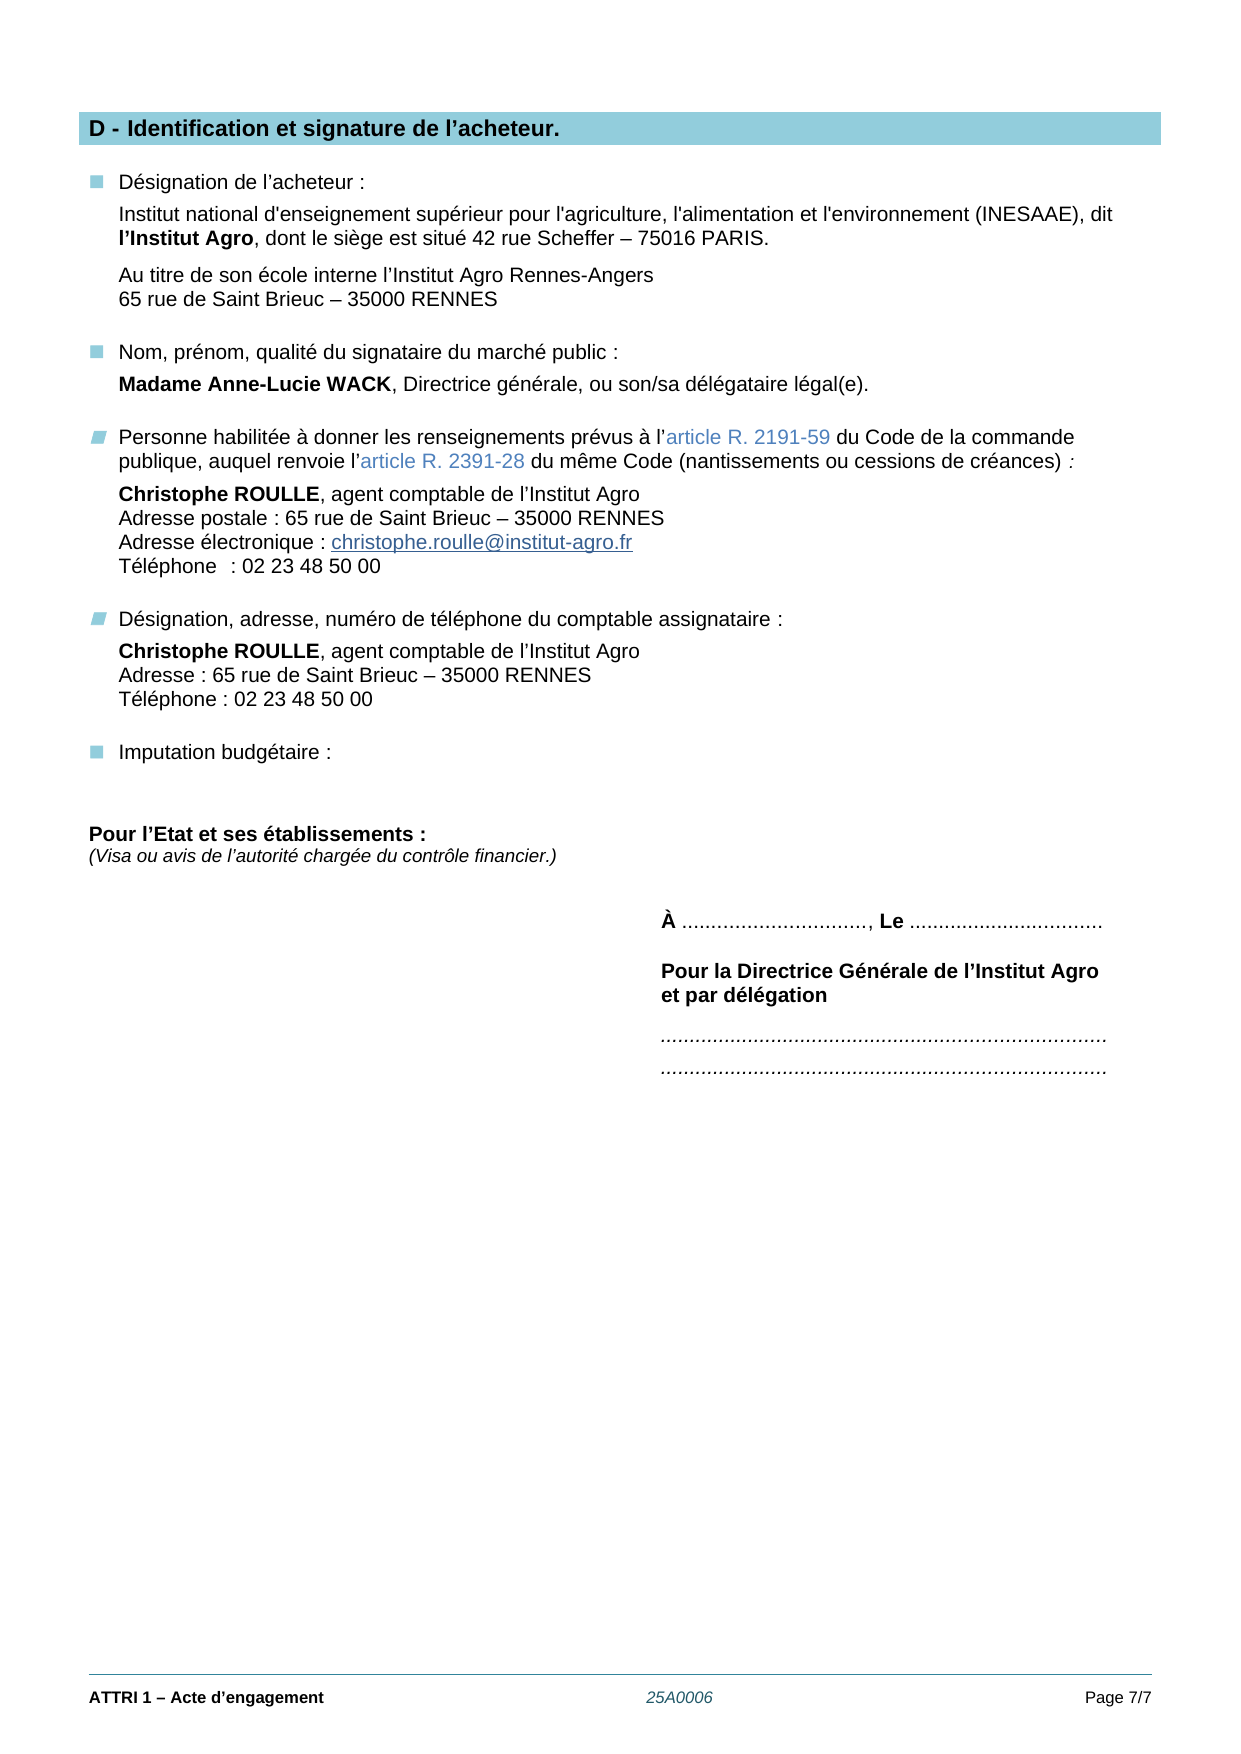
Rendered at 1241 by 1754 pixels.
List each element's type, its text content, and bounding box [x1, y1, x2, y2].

subtitle Nom, prénom, qualité du signataire du marché public : [89, 340, 1152, 364]
table_header À , Le [650, 892, 1152, 951]
text Pour l’Etat et ses établissements : [89, 821, 1152, 845]
subtitle Désignation, adresse, numéro de téléphone du comptable assignataire : [89, 607, 1152, 631]
text Adresse électronique : christophe.roulle@institut-agro.fr [118, 529, 1152, 553]
text Au titre de son école interne l’Institut Agro Rennes-Angers [118, 263, 1152, 287]
text Christophe ROULLE, agent comptable de l’Institut Agro [118, 639, 1152, 663]
subtitle Désignation de l’acheteur : [89, 170, 1152, 194]
text Adresse postale : 65 rue de Saint Brieuc – 35000 RENNES [118, 506, 1152, 529]
text Institut national d'enseignement supérieur pour l'agriculture, l'alimentation et l'environnement (INESAAE), dit l’Institut Agro, dont le siège est situé 42 rue Scheffer – 75016 PARIS. [118, 202, 1152, 250]
subtitle Personne habilitée à donner les renseignements prévus à l’article R. 2191-59 du Code de la commande publique, auquel renvoie l’article R. 2391-28 du même Code (nantissements ou cessions de créances) : [89, 425, 1152, 473]
text Christophe ROULLE, agent comptable de l’Institut Agro [118, 482, 1152, 506]
text Téléphone : 02 23 48 50 00 [118, 687, 1152, 711]
text Adresse : 65 rue de Saint Brieuc – 35000 RENNES [118, 663, 1152, 687]
table_cell Pour la Directrice Générale de l’Institut Agro et par délégation [650, 951, 1152, 1110]
text Téléphone : 02 23 48 50 00 [118, 553, 1152, 577]
text 65 rue de Saint Brieuc – 35000 RENNES [118, 287, 1152, 311]
text (Visa ou avis de l’autorité chargée du contrôle financier.) [89, 845, 1152, 867]
subtitle Imputation budgétaire : [89, 740, 1152, 764]
text D - Identification et signature de l’acheteur. [80, 113, 1160, 144]
text Madame Anne-Lucie WACK, Directrice générale, ou son/sa délégataire légal(e). [118, 372, 1152, 396]
